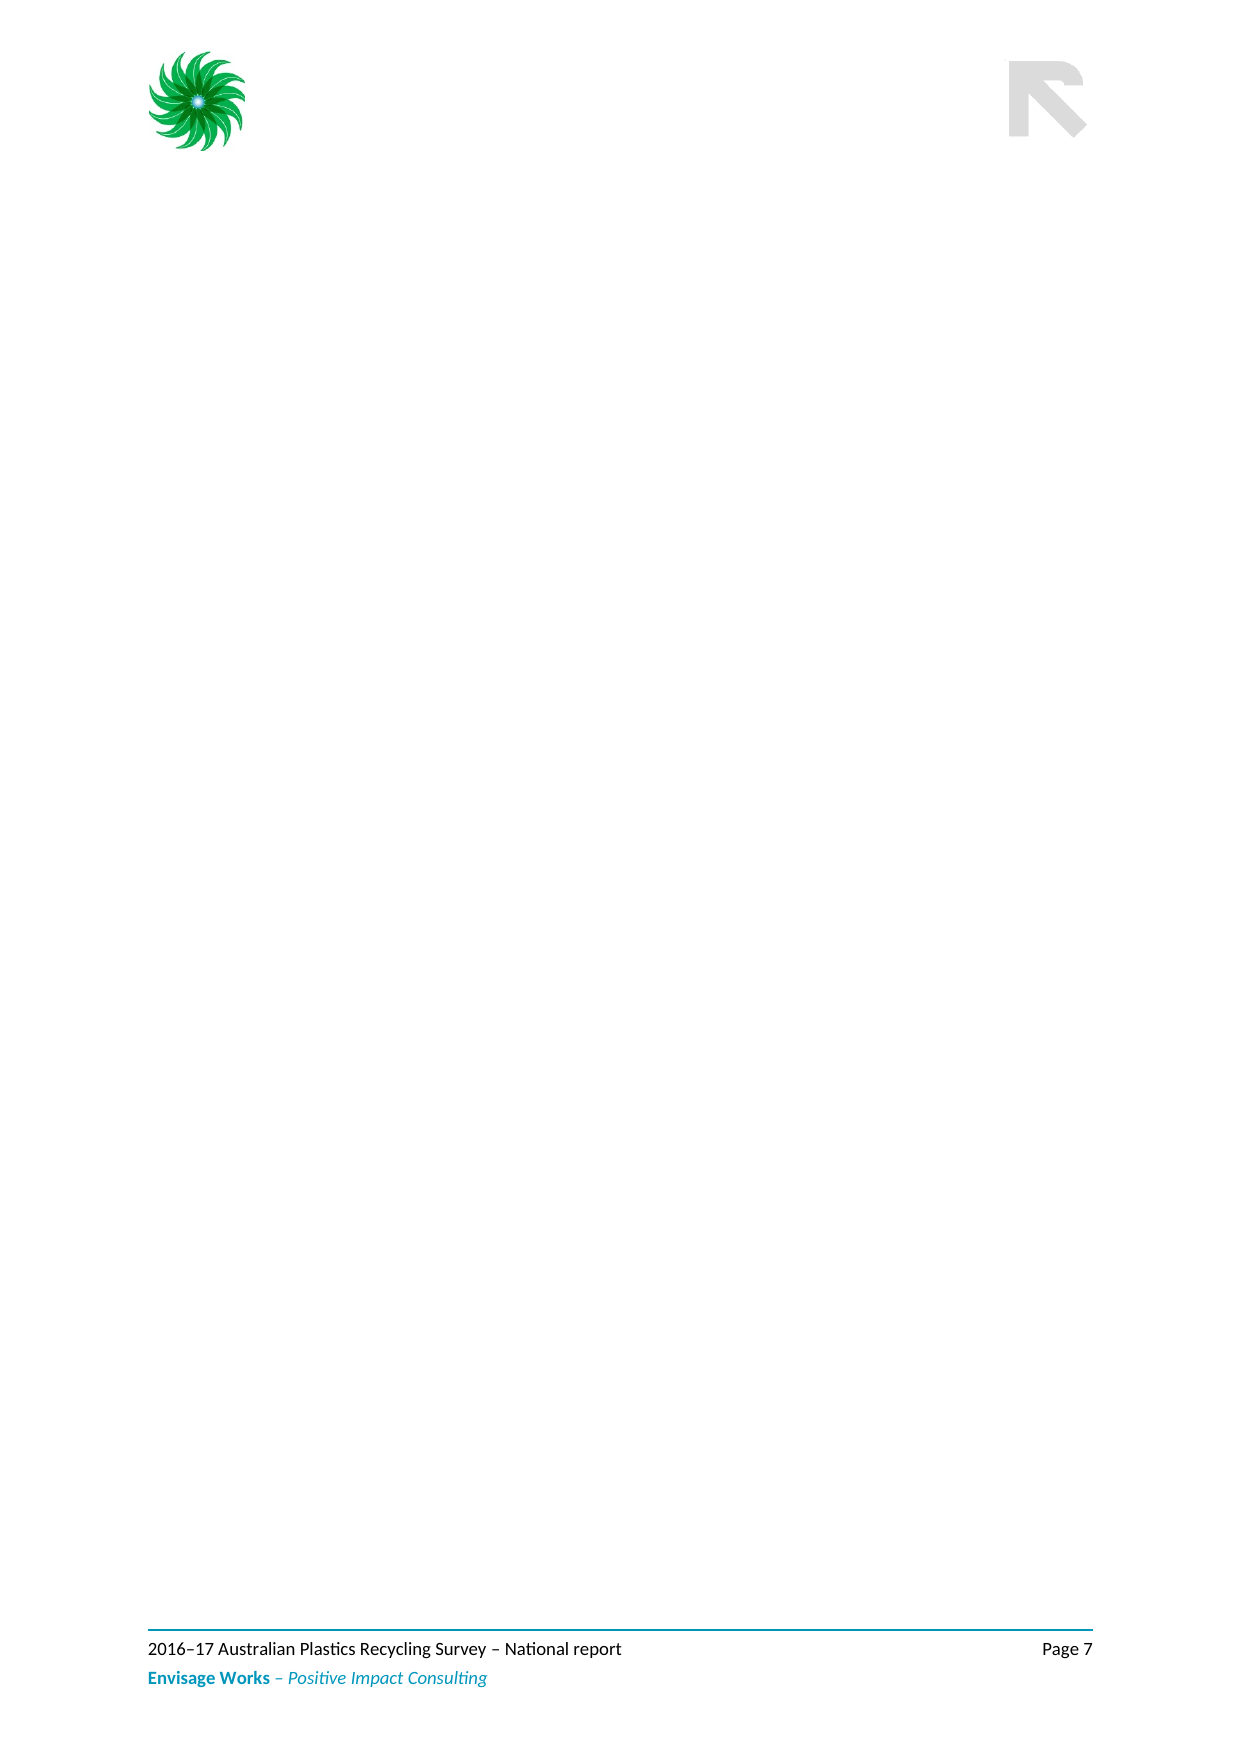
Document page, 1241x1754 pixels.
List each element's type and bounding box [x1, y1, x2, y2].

picture [147, 51, 245, 149]
picture [1004, 59, 1091, 141]
